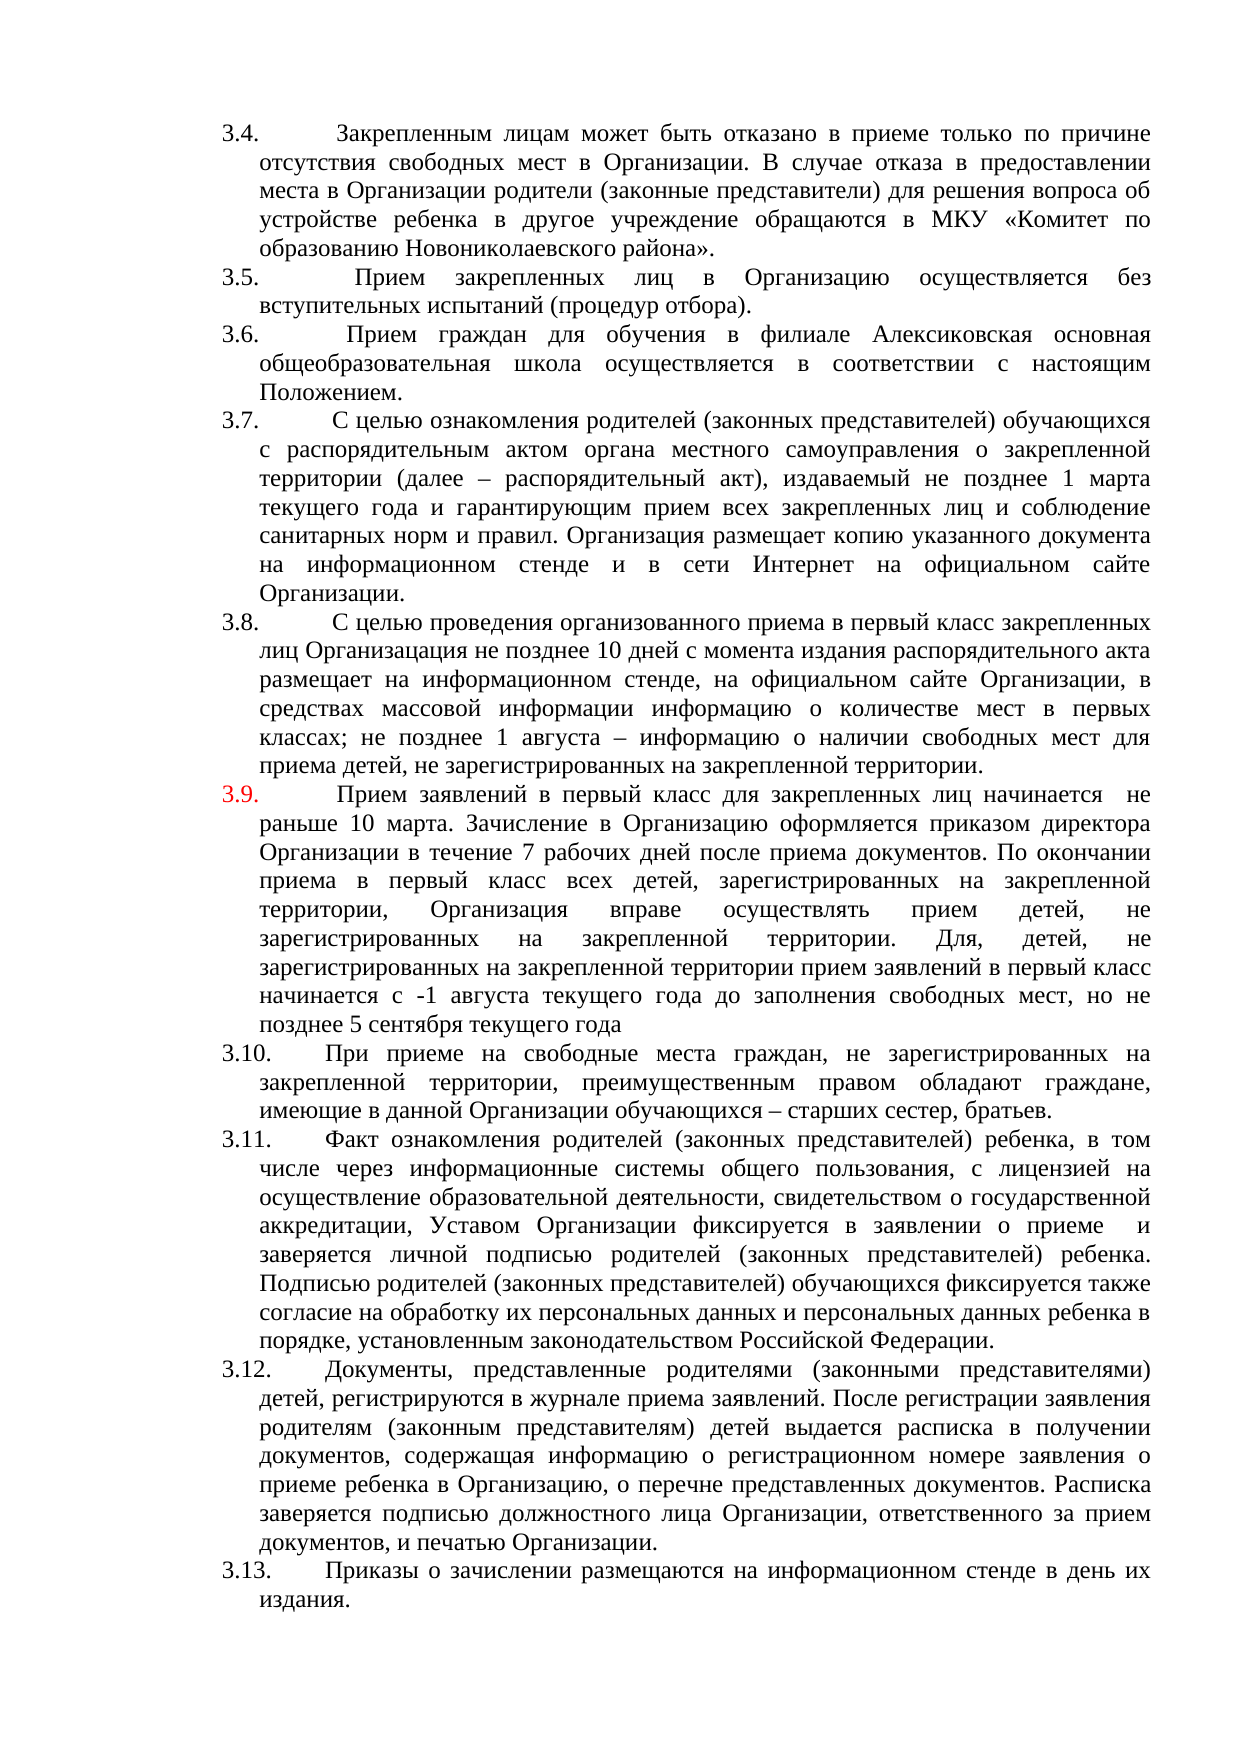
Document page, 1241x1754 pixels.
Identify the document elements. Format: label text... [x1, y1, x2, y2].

list С целью проведения организованного приема в первый класс закрепленных лиц Организацация не позднее 10 дней с момента издания распорядительного акта размещает на информационном стенде, на официальном сайте Организации, в средствах массовой информации информацию о количестве мест в первых классах; не позднее 1 августа – информацию о наличии свободных мест для приема детей, не зарегистрированных на закрепленной территории. [222, 607, 1152, 779]
list Приказы о зачислении размещаются на информационном стенде в день их издания. [222, 1556, 1152, 1613]
list Факт ознакомления родителей (законных представителей) ребенка, в том числе через информационные системы общего пользования, с лицензией на осуществление образовательной деятельности, свидетельством о государственной аккредитации, Уставом Организации фиксируется в заявлении о приеме и заверяется личной подписью родителей (законных представителей) ребенка. Подписью родителей (законных представителей) обучающихся фиксируется также согласие на обработку их персональных данных и персональных данных ребенка в порядке, установленным законодательством Российской Федерации. [222, 1124, 1152, 1354]
list Документы, представленные родителями (законными представителями) детей, регистрируются в журнале приема заявлений. После регистрации заявления родителям (законным представителям) детей выдается расписка в получении документов, содержащая информацию о регистрационном номере заявления о приеме ребенка в Организацию, о перечне представленных документов. Расписка заверяется подписью должностного лица Организации, ответственного за прием документов, и печатью Организации. [222, 1354, 1152, 1556]
list При приеме на свободные места граждан, не зарегистрированных на закрепленной территории, преимущественным правом обладают граждане, имеющие в данной Организации обучающихся – старших сестер, братьев. [222, 1038, 1152, 1124]
list Прием граждан для обучения в филиале Алексиковская основная общеобразовательная школа осуществляется в соответствии с настоящим Положением. [222, 319, 1152, 406]
list Прием заявлений в первый класс для закрепленных лиц начинается не раньше 10 марта. Зачисление в Организацию оформляется приказом директора Организации в течение 7 рабочих дней после приема документов. По окончании приема в первый класс всех детей, зарегистрированных на закрепленной территории, Организация вправе осуществлять прием детей, не зарегистрированных на закрепленной территории. Для, детей, не зарегистрированных на закрепленной территории прием заявлений в первый класс начинается с -1 августа текущего года до заполнения свободных мест, но не позднее 5 сентября текущего года [222, 779, 1152, 1038]
list С целью ознакомления родителей (законных представителей) обучающихся с распорядительным актом органа местного самоуправления о закрепленной территории (далее – распорядительный акт), издаваемый не позднее 1 марта текущего года и гарантирующим прием всех закрепленных лиц и соблюдение санитарных норм и правил. Организация размещает копию указанного документа на информационном стенде и в сети Интернет на официальном сайте Организации. [222, 406, 1152, 607]
list Прием закрепленных лиц в Организацию осуществляется без вступительных испытаний (процедур отбора). [222, 262, 1152, 319]
list Закрепленным лицам может быть отказано в приеме только по причине отсутствия свободных мест в Организации. В случае отказа в предоставлении места в Организации родители (законные представители) для решения вопроса об устройстве ребенка в другое учреждение обращаются в МКУ «Комитет по образованию Новониколаевского района». [222, 118, 1152, 262]
